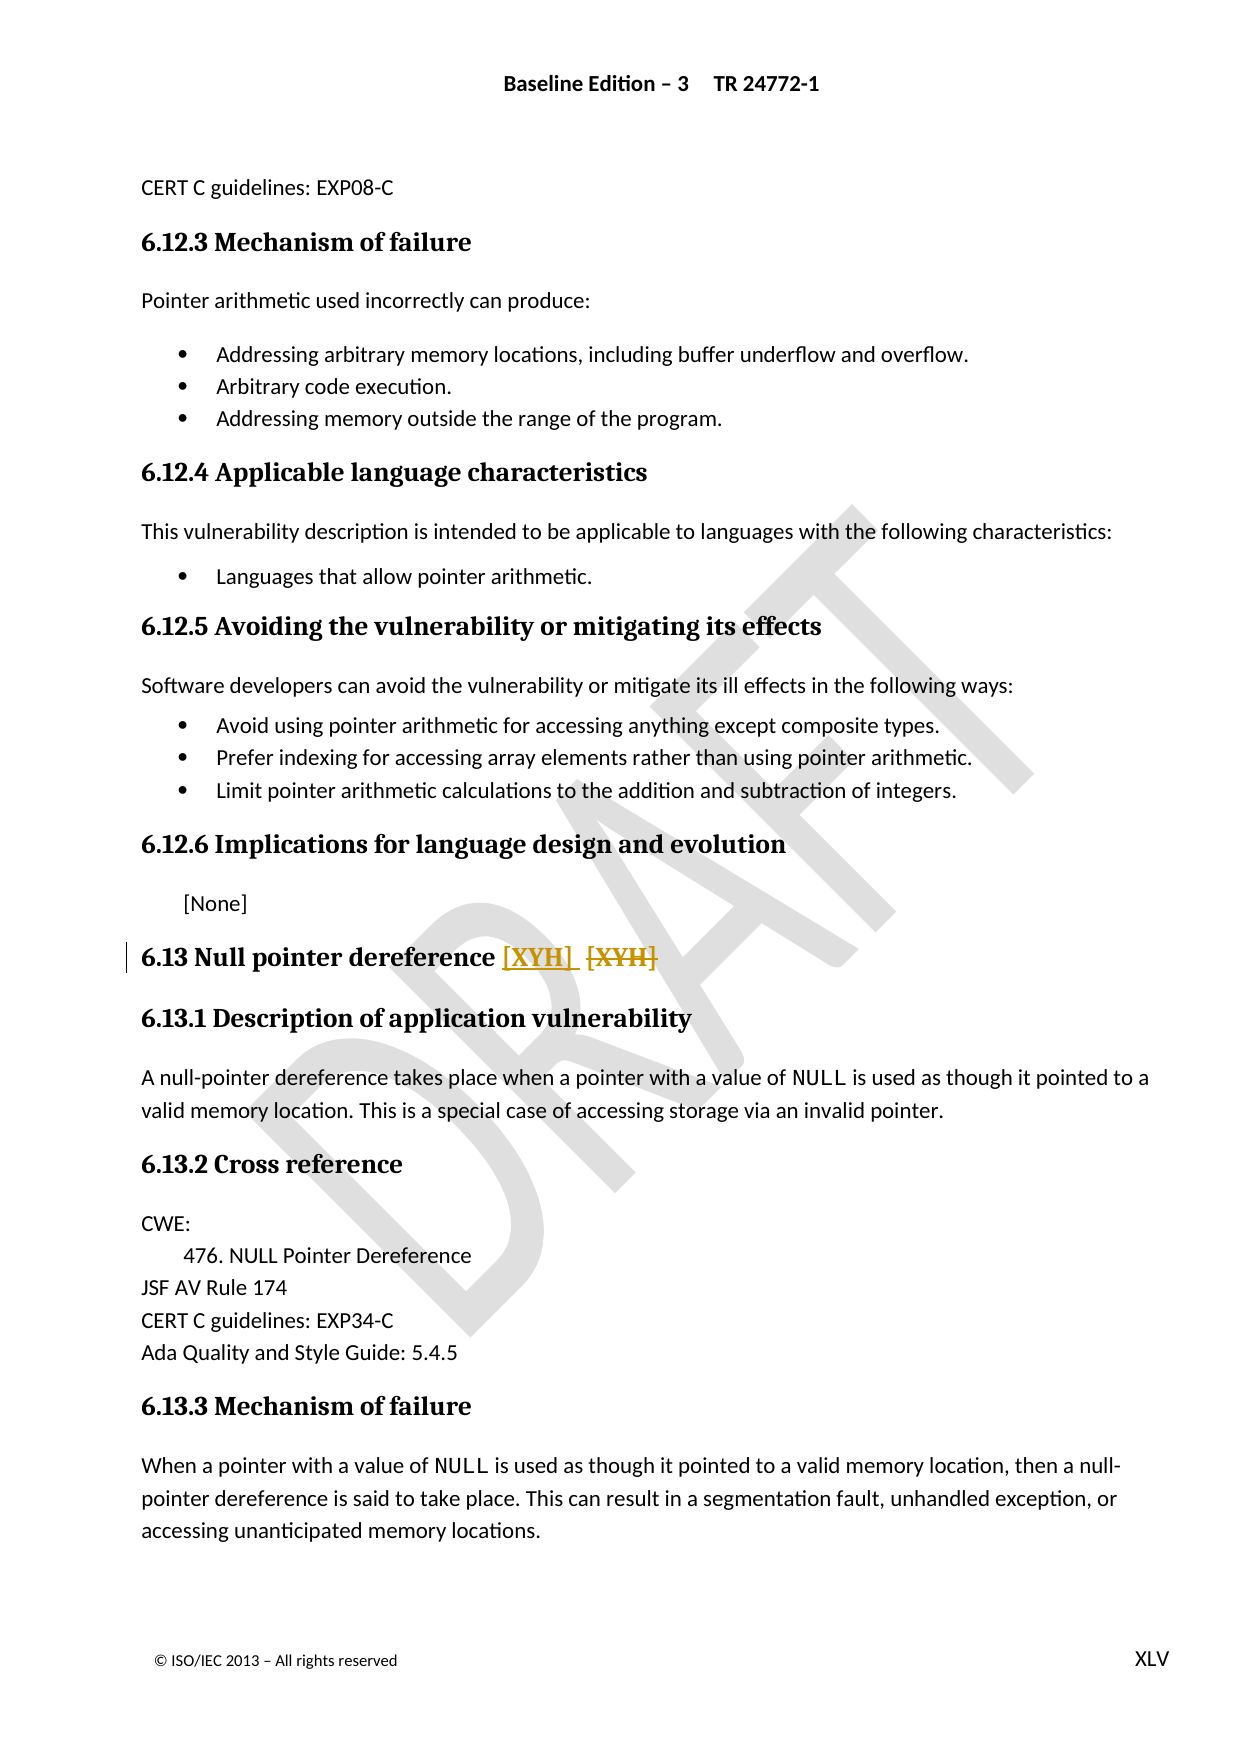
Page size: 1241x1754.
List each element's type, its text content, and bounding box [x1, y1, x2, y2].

text Pointer arithmetic used incorrectly can produce: [141, 287, 1182, 315]
text Software developers can avoid the vulnerability or mitigate its ill effects in the following ways: [141, 671, 1182, 699]
list Addressing arbitrary memory locations, including buffer underflow and overflow. [178, 340, 1182, 368]
subtitle 6.13 Null pointer dereference [141, 942, 1182, 973]
text [None] [141, 889, 1182, 917]
list Limit pointer arithmetic calculations to the addition and subtraction of integers. [178, 776, 1182, 804]
text A null-pointer dereference takes place when a pointer with a value of NULL is used as though it pointed to a valid memory location. This is a special case of accessing storage via an invalid pointer. [141, 1063, 1182, 1124]
text CERT C guidelines: EXP34-C [141, 1306, 1182, 1334]
list Arbitrary code execution. [178, 372, 1182, 400]
text 476. NULL Pointer Dereference [183, 1241, 1182, 1269]
text Ada Quality and Style Guide: 5.4.5 [141, 1338, 1182, 1366]
subtitle 6.12.3 Mechanism of failure [141, 227, 1182, 258]
subtitle 6.13.2 Cross reference [141, 1149, 1182, 1180]
text JSF AV Rule 174 [141, 1273, 1182, 1302]
text This vulnerability description is intended to be applicable to languages with the following characteristics: [141, 517, 1182, 545]
list Prefer indexing for accessing array elements rather than using pointer arithmetic. [178, 743, 1182, 772]
subtitle 6.13.3 Mechanism of failure [141, 1391, 1182, 1422]
text CWE: [141, 1209, 1182, 1237]
list Addressing memory outside the range of the program. [178, 404, 1182, 432]
list Languages that allow pointer arithmetic. [178, 562, 1182, 590]
subtitle 6.13.1 Description of application vulnerability [141, 1003, 1182, 1034]
text CERT C guidelines: EXP08-C [141, 173, 1182, 202]
subtitle 6.12.4 Applicable language characteristics [141, 457, 1182, 488]
subtitle 6.12.5 Avoiding the vulnerability or mitigating its effects [141, 611, 1182, 642]
subtitle 6.12.6 Implications for language design and evolution [141, 829, 1182, 860]
list Avoid using pointer arithmetic for accessing anything except composite types. [178, 711, 1182, 739]
text When a pointer with a value of NULL is used as though it pointed to a valid memory location, then a null-pointer dereference is said to take place. This can result in a segmentation fault, unhandled exception, or accessing unanticipated memory locations. [141, 1451, 1182, 1544]
